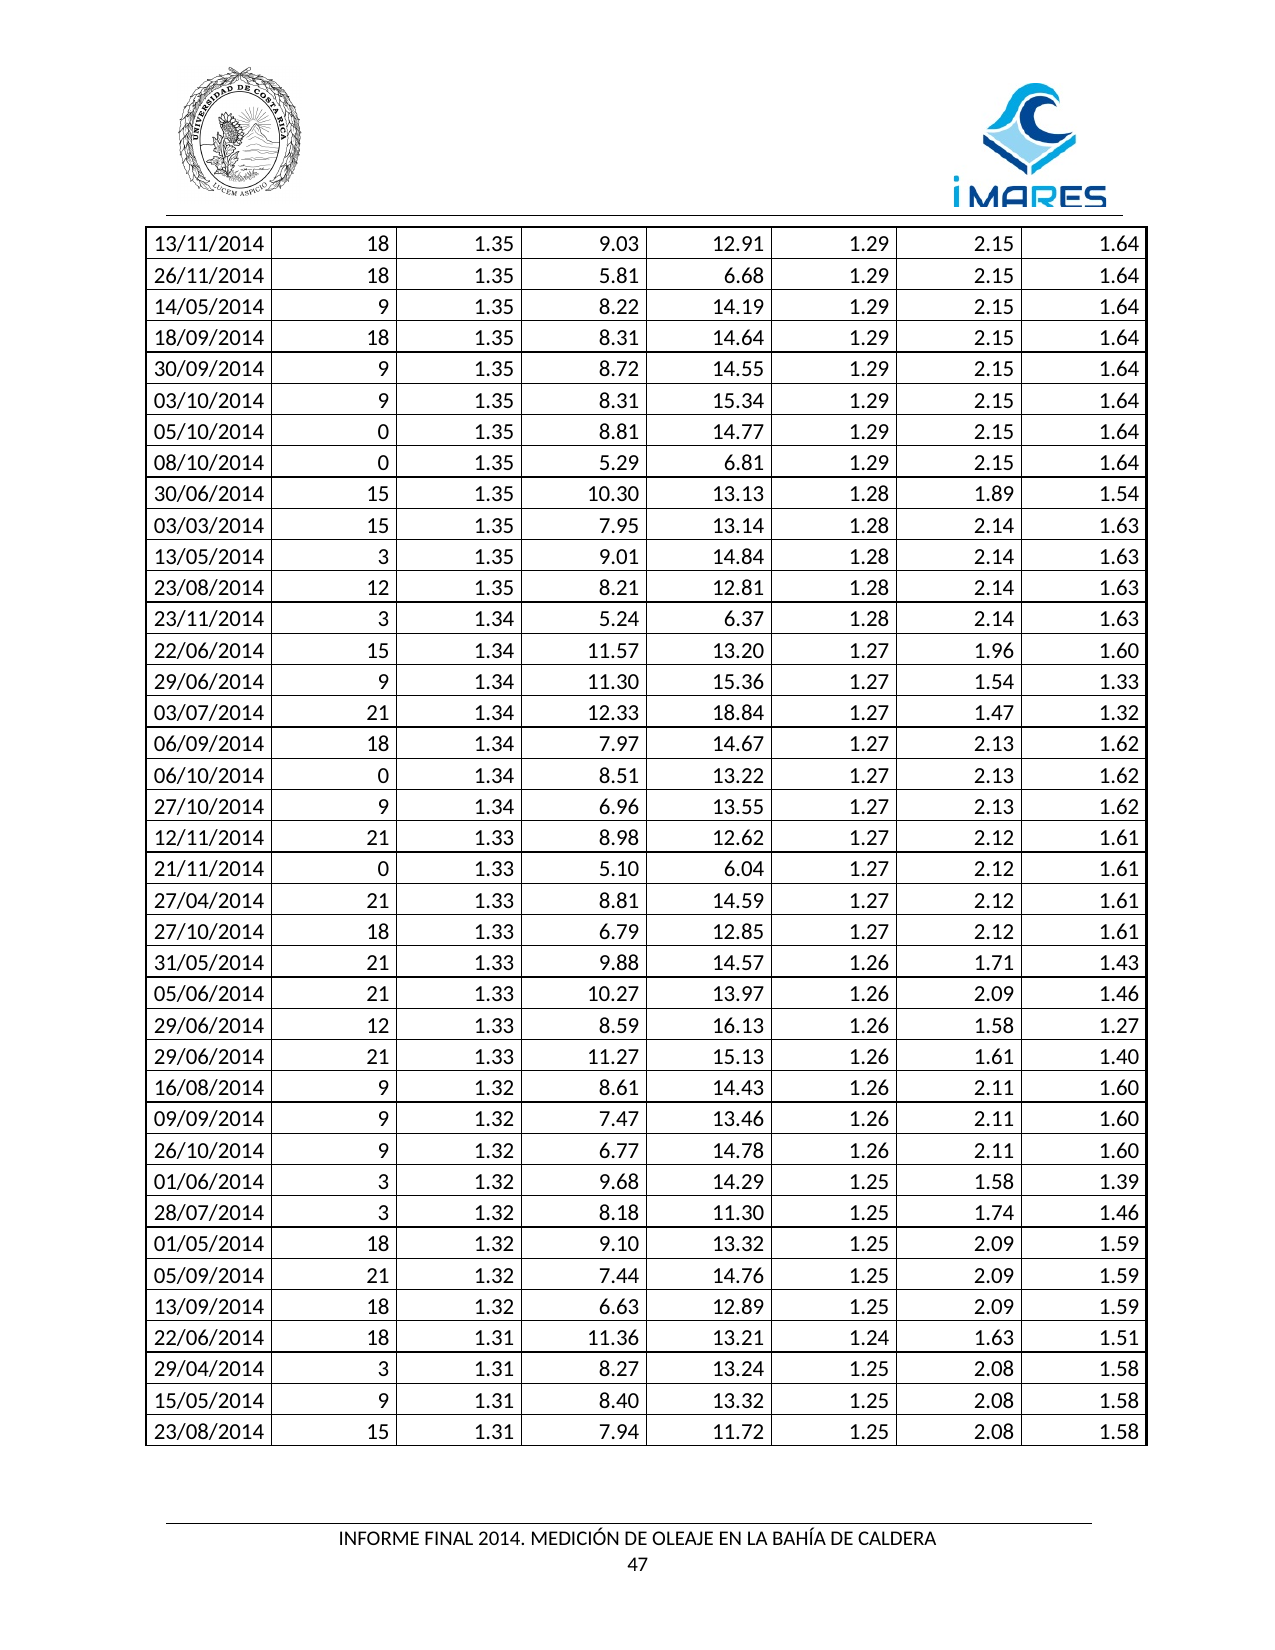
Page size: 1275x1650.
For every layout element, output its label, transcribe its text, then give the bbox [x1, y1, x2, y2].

table_cell 1.40 [1022, 1040, 1145, 1070]
table_cell 14.64 [647, 321, 771, 351]
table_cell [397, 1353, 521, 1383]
table_cell 7.97 [522, 728, 646, 758]
table_cell 1.32 [397, 1103, 521, 1133]
table_cell 1.26 [772, 1071, 896, 1101]
table_cell 13.14 [647, 509, 771, 539]
table_cell 1.54 [1022, 478, 1145, 508]
table_cell 12.81 [647, 571, 771, 601]
table_cell 1.62 [1022, 728, 1145, 758]
table_cell 1.33 [397, 978, 521, 1008]
table_cell 5.10 [522, 853, 646, 883]
table_cell 1.27 [772, 728, 896, 758]
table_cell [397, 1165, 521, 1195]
table_cell 12 [272, 571, 396, 601]
table_cell 1.29 [772, 415, 896, 445]
table_cell 1.26 [772, 1040, 896, 1070]
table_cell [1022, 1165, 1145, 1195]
table_cell 1.35 [397, 290, 521, 320]
table_cell 1.61 [1022, 915, 1145, 945]
table_cell 6.96 [522, 790, 646, 820]
table_cell 1.61 [897, 1040, 1021, 1070]
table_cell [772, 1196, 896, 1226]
table_cell 1.29 [772, 228, 896, 258]
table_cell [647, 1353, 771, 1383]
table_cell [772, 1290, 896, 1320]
table_cell 14.55 [647, 353, 771, 383]
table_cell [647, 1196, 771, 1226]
table_cell 1.35 [397, 478, 521, 508]
picture [177, 66, 303, 204]
table_cell 1.33 [397, 1009, 521, 1039]
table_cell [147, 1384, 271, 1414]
table_cell 31/05/2014 [147, 946, 271, 976]
table_cell 2.12 [897, 915, 1021, 945]
table_cell 14.78 [647, 1134, 771, 1164]
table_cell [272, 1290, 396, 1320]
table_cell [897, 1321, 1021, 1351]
table_cell 26/11/2014 [147, 259, 271, 289]
table_cell 1.35 [397, 228, 521, 258]
table_cell 8.81 [522, 884, 646, 914]
table_cell 1.35 [397, 415, 521, 445]
table_cell 9 [272, 290, 396, 320]
table_cell 5.29 [522, 446, 646, 476]
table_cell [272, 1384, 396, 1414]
table_cell 1.26 [772, 946, 896, 976]
table_cell 1.27 [772, 884, 896, 914]
table_cell 15 [272, 509, 396, 539]
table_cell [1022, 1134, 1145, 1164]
table_cell 8.21 [522, 571, 646, 601]
table_cell 13.46 [647, 1103, 771, 1133]
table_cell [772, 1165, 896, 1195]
table_cell 21 [272, 696, 396, 726]
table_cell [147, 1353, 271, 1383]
table_cell 1.27 [772, 665, 896, 695]
table_cell 9.03 [522, 228, 646, 258]
table_cell 18 [272, 915, 396, 945]
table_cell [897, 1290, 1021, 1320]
table_cell 14.43 [647, 1071, 771, 1101]
table_cell 1.32 [397, 1134, 521, 1164]
table_cell 2.15 [897, 290, 1021, 320]
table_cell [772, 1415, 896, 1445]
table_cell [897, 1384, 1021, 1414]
table_cell 1.64 [1022, 446, 1145, 476]
table_cell 2.13 [897, 759, 1021, 789]
table_cell 6.04 [647, 853, 771, 883]
table_cell 27/10/2014 [147, 915, 271, 945]
table_cell 15 [272, 634, 396, 664]
table_cell 29/06/2014 [147, 665, 271, 695]
table_cell 1.34 [397, 728, 521, 758]
table_cell 1.64 [1022, 353, 1145, 383]
table_cell 6.77 [522, 1134, 646, 1164]
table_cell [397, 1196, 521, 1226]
table_cell 18/09/2014 [147, 321, 271, 351]
table_cell 1.64 [1022, 259, 1145, 289]
table_cell 15.36 [647, 665, 771, 695]
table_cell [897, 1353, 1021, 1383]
table_cell 1.33 [397, 884, 521, 914]
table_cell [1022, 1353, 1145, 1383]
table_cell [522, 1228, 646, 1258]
table_cell 21 [272, 884, 396, 914]
table_cell 1.27 [772, 853, 896, 883]
table_cell 2.15 [897, 353, 1021, 383]
table_cell 7.95 [522, 509, 646, 539]
table_cell 03/10/2014 [147, 384, 271, 414]
table_cell 14.84 [647, 540, 771, 570]
table_cell 03/03/2014 [147, 509, 271, 539]
table_cell 8.72 [522, 353, 646, 383]
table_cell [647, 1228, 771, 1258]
table_cell 0 [272, 446, 396, 476]
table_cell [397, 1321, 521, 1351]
table_cell 1.63 [1022, 509, 1145, 539]
table_cell 1.64 [1022, 290, 1145, 320]
table_cell 13/11/2014 [147, 228, 271, 258]
table_cell 1.27 [772, 790, 896, 820]
table_cell 1.34 [397, 634, 521, 664]
table_cell 1.64 [1022, 384, 1145, 414]
table_cell 8.51 [522, 759, 646, 789]
table_cell 0 [272, 853, 396, 883]
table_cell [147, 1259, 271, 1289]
table_cell 1.35 [397, 446, 521, 476]
table_cell 18 [272, 259, 396, 289]
table_cell 16/08/2014 [147, 1071, 271, 1101]
table_cell 14.67 [647, 728, 771, 758]
table_cell 1.54 [897, 665, 1021, 695]
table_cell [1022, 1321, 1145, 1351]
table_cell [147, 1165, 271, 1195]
table_cell 2.14 [897, 603, 1021, 633]
table_cell 2.14 [897, 540, 1021, 570]
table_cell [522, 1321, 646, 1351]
table_cell 1.34 [397, 665, 521, 695]
table_cell 1.35 [397, 321, 521, 351]
table_cell 2.15 [897, 446, 1021, 476]
table_cell 30/09/2014 [147, 353, 271, 383]
table_cell 14.19 [647, 290, 771, 320]
table_cell 1.33 [397, 1040, 521, 1070]
table_cell 2.15 [897, 321, 1021, 351]
table_cell 3 [272, 603, 396, 633]
table_cell 1.64 [1022, 321, 1145, 351]
table_cell 12.85 [647, 915, 771, 945]
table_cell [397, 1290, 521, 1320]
table_cell 9.88 [522, 946, 646, 976]
table_cell 15 [272, 478, 396, 508]
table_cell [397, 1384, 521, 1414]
table_cell 1.27 [1022, 1009, 1145, 1039]
table_cell 2.15 [897, 384, 1021, 414]
table_cell 9 [272, 1134, 396, 1164]
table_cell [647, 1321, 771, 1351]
table_cell 10.27 [522, 978, 646, 1008]
table_cell 26/10/2014 [147, 1134, 271, 1164]
table_cell 11.30 [522, 665, 646, 695]
table_cell 13.22 [647, 759, 771, 789]
table_cell 18 [272, 228, 396, 258]
table_cell 1.89 [897, 478, 1021, 508]
table_cell 2.13 [897, 728, 1021, 758]
table_cell 13.97 [647, 978, 771, 1008]
table_cell 1.61 [1022, 853, 1145, 883]
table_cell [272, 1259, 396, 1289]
table_cell 9 [272, 353, 396, 383]
table_cell 2.15 [897, 415, 1021, 445]
table_cell 1.27 [772, 759, 896, 789]
table_cell 2.15 [897, 259, 1021, 289]
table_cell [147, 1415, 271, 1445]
table_cell 1.32 [1022, 696, 1145, 726]
table_cell 1.35 [397, 259, 521, 289]
table_cell 1.29 [772, 259, 896, 289]
table_cell 1.29 [772, 384, 896, 414]
table_cell 1.28 [772, 478, 896, 508]
table_cell 8.59 [522, 1009, 646, 1039]
table_cell 1.26 [772, 978, 896, 1008]
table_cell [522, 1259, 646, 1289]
table_cell 1.35 [397, 384, 521, 414]
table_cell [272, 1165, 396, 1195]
table_cell 1.35 [397, 571, 521, 601]
table_cell 6.68 [647, 259, 771, 289]
table_cell 1.35 [397, 540, 521, 570]
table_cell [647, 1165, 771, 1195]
table_cell 1.27 [772, 821, 896, 851]
table_cell 1.33 [397, 915, 521, 945]
table_cell 9 [272, 665, 396, 695]
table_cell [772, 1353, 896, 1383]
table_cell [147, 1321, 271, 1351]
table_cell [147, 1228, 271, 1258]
table_cell 2.11 [897, 1071, 1021, 1101]
table_cell 0 [272, 759, 396, 789]
table_cell 9 [272, 384, 396, 414]
table_cell 11.27 [522, 1040, 646, 1070]
table_cell 1.63 [1022, 603, 1145, 633]
table_cell 7.47 [522, 1103, 646, 1133]
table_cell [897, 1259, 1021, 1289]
table_cell 06/10/2014 [147, 759, 271, 789]
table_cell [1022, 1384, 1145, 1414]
table_cell 2.11 [897, 1134, 1021, 1164]
table_cell 12.62 [647, 821, 771, 851]
table_cell 1.33 [397, 946, 521, 976]
table_cell 1.26 [772, 1103, 896, 1133]
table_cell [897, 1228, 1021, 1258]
table_cell 1.28 [772, 571, 896, 601]
table_cell 1.63 [1022, 540, 1145, 570]
table_cell 14.77 [647, 415, 771, 445]
table_cell 8.61 [522, 1071, 646, 1101]
table_cell 5.81 [522, 259, 646, 289]
table_cell 1.62 [1022, 759, 1145, 789]
table_cell 1.35 [397, 353, 521, 383]
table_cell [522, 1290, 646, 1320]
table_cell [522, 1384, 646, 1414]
table_cell 12.33 [522, 696, 646, 726]
table_cell 18 [272, 321, 396, 351]
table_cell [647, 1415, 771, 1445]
table_cell 2.14 [897, 509, 1021, 539]
table_cell 1.28 [772, 540, 896, 570]
table_cell 16.13 [647, 1009, 771, 1039]
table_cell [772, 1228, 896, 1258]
table_cell 2.15 [897, 228, 1021, 258]
picture [953, 83, 1107, 205]
table_cell 13.13 [647, 478, 771, 508]
table_cell 14/05/2014 [147, 290, 271, 320]
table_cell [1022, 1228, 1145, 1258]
table_cell 21/11/2014 [147, 853, 271, 883]
table_cell 1.29 [772, 353, 896, 383]
table_cell 6.79 [522, 915, 646, 945]
table_cell 1.27 [772, 915, 896, 945]
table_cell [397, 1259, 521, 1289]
table_cell 11.57 [522, 634, 646, 664]
table_cell 1.34 [397, 696, 521, 726]
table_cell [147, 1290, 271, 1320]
table_cell 8.22 [522, 290, 646, 320]
table_cell 2.13 [897, 790, 1021, 820]
table_cell 9 [272, 1071, 396, 1101]
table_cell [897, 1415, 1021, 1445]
table_cell 21 [272, 946, 396, 976]
table_cell 30/06/2014 [147, 478, 271, 508]
table_cell 18.84 [647, 696, 771, 726]
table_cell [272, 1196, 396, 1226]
table_cell 9.01 [522, 540, 646, 570]
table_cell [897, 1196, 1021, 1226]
table_cell 1.60 [1022, 1103, 1145, 1133]
table_cell 2.12 [897, 853, 1021, 883]
table_cell 23/11/2014 [147, 603, 271, 633]
table_cell 2.09 [897, 978, 1021, 1008]
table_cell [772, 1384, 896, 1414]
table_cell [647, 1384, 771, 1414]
table_cell 1.46 [1022, 978, 1145, 1008]
table_cell 13/05/2014 [147, 540, 271, 570]
table_cell 13.20 [647, 634, 771, 664]
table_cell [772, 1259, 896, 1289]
table_cell 1.43 [1022, 946, 1145, 976]
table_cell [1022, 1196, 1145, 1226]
table_cell 09/09/2014 [147, 1103, 271, 1133]
table_cell 15.34 [647, 384, 771, 414]
table_cell 10.30 [522, 478, 646, 508]
table_cell 1.29 [772, 321, 896, 351]
table_cell 14.59 [647, 884, 771, 914]
table_cell 1.34 [397, 603, 521, 633]
table_cell 18 [272, 728, 396, 758]
table_cell 1.60 [1022, 634, 1145, 664]
table_cell 27/04/2014 [147, 884, 271, 914]
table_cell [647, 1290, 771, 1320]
picture [1036, 190, 1052, 205]
table_cell 1.61 [1022, 884, 1145, 914]
table_cell 21 [272, 1040, 396, 1070]
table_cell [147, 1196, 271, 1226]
table_cell 15.13 [647, 1040, 771, 1070]
table_cell 8.31 [522, 384, 646, 414]
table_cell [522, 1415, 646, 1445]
table_cell 1.34 [397, 790, 521, 820]
table_cell 29/06/2014 [147, 1009, 271, 1039]
table_cell 12 [272, 1009, 396, 1039]
table_cell 03/07/2014 [147, 696, 271, 726]
table_cell 1.26 [772, 1009, 896, 1039]
table_cell 12/11/2014 [147, 821, 271, 851]
table_cell 29/06/2014 [147, 1040, 271, 1070]
table_cell 1.64 [1022, 415, 1145, 445]
table_cell 0 [272, 415, 396, 445]
table_cell 9 [272, 790, 396, 820]
table_cell 5.24 [522, 603, 646, 633]
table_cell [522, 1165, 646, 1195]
table_cell 1.28 [772, 509, 896, 539]
table_cell 22/06/2014 [147, 634, 271, 664]
table_cell 1.63 [1022, 571, 1145, 601]
table_cell 1.47 [897, 696, 1021, 726]
table_cell 1.33 [1022, 665, 1145, 695]
table_cell 1.96 [897, 634, 1021, 664]
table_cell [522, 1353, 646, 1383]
table_cell 14.57 [647, 946, 771, 976]
table_cell 2.12 [897, 821, 1021, 851]
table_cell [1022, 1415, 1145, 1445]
table_cell 1.28 [772, 603, 896, 633]
table_cell 13.55 [647, 790, 771, 820]
table_cell 12.91 [647, 228, 771, 258]
table_cell 1.71 [897, 946, 1021, 976]
table_cell 9 [272, 1103, 396, 1133]
table_cell 1.27 [772, 696, 896, 726]
table_cell 8.98 [522, 821, 646, 851]
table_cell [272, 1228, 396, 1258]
table_cell 8.31 [522, 321, 646, 351]
table_cell 1.29 [772, 446, 896, 476]
table_cell 1.34 [397, 759, 521, 789]
table_cell 1.29 [772, 290, 896, 320]
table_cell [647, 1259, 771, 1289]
table_cell 27/10/2014 [147, 790, 271, 820]
table_cell 2.12 [897, 884, 1021, 914]
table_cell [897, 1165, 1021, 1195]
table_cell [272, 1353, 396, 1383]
table_cell 1.33 [397, 853, 521, 883]
table_cell 1.33 [397, 821, 521, 851]
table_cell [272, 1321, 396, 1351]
table_cell 21 [272, 978, 396, 1008]
table_cell 6.81 [647, 446, 771, 476]
table_cell 3 [272, 540, 396, 570]
table_cell 1.27 [772, 634, 896, 664]
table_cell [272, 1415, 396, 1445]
table_cell 21 [272, 821, 396, 851]
table_cell 1.64 [1022, 228, 1145, 258]
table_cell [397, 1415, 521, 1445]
table_cell 05/10/2014 [147, 415, 271, 445]
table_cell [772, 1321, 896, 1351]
table_cell 1.62 [1022, 790, 1145, 820]
table_cell 1.60 [1022, 1071, 1145, 1101]
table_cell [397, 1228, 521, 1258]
table_cell 1.35 [397, 509, 521, 539]
table_cell 08/10/2014 [147, 446, 271, 476]
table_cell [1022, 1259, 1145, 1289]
table_cell 1.61 [1022, 821, 1145, 851]
table_cell 2.11 [897, 1103, 1021, 1133]
table_cell 1.58 [897, 1009, 1021, 1039]
table_cell 6.37 [647, 603, 771, 633]
table_cell 23/08/2014 [147, 571, 271, 601]
table_cell 06/09/2014 [147, 728, 271, 758]
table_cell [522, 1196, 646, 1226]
table_cell 2.14 [897, 571, 1021, 601]
table_cell 05/06/2014 [147, 978, 271, 1008]
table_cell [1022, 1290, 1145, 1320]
table_cell 8.81 [522, 415, 646, 445]
table_cell 1.26 [772, 1134, 896, 1164]
table_cell 1.32 [397, 1071, 521, 1101]
